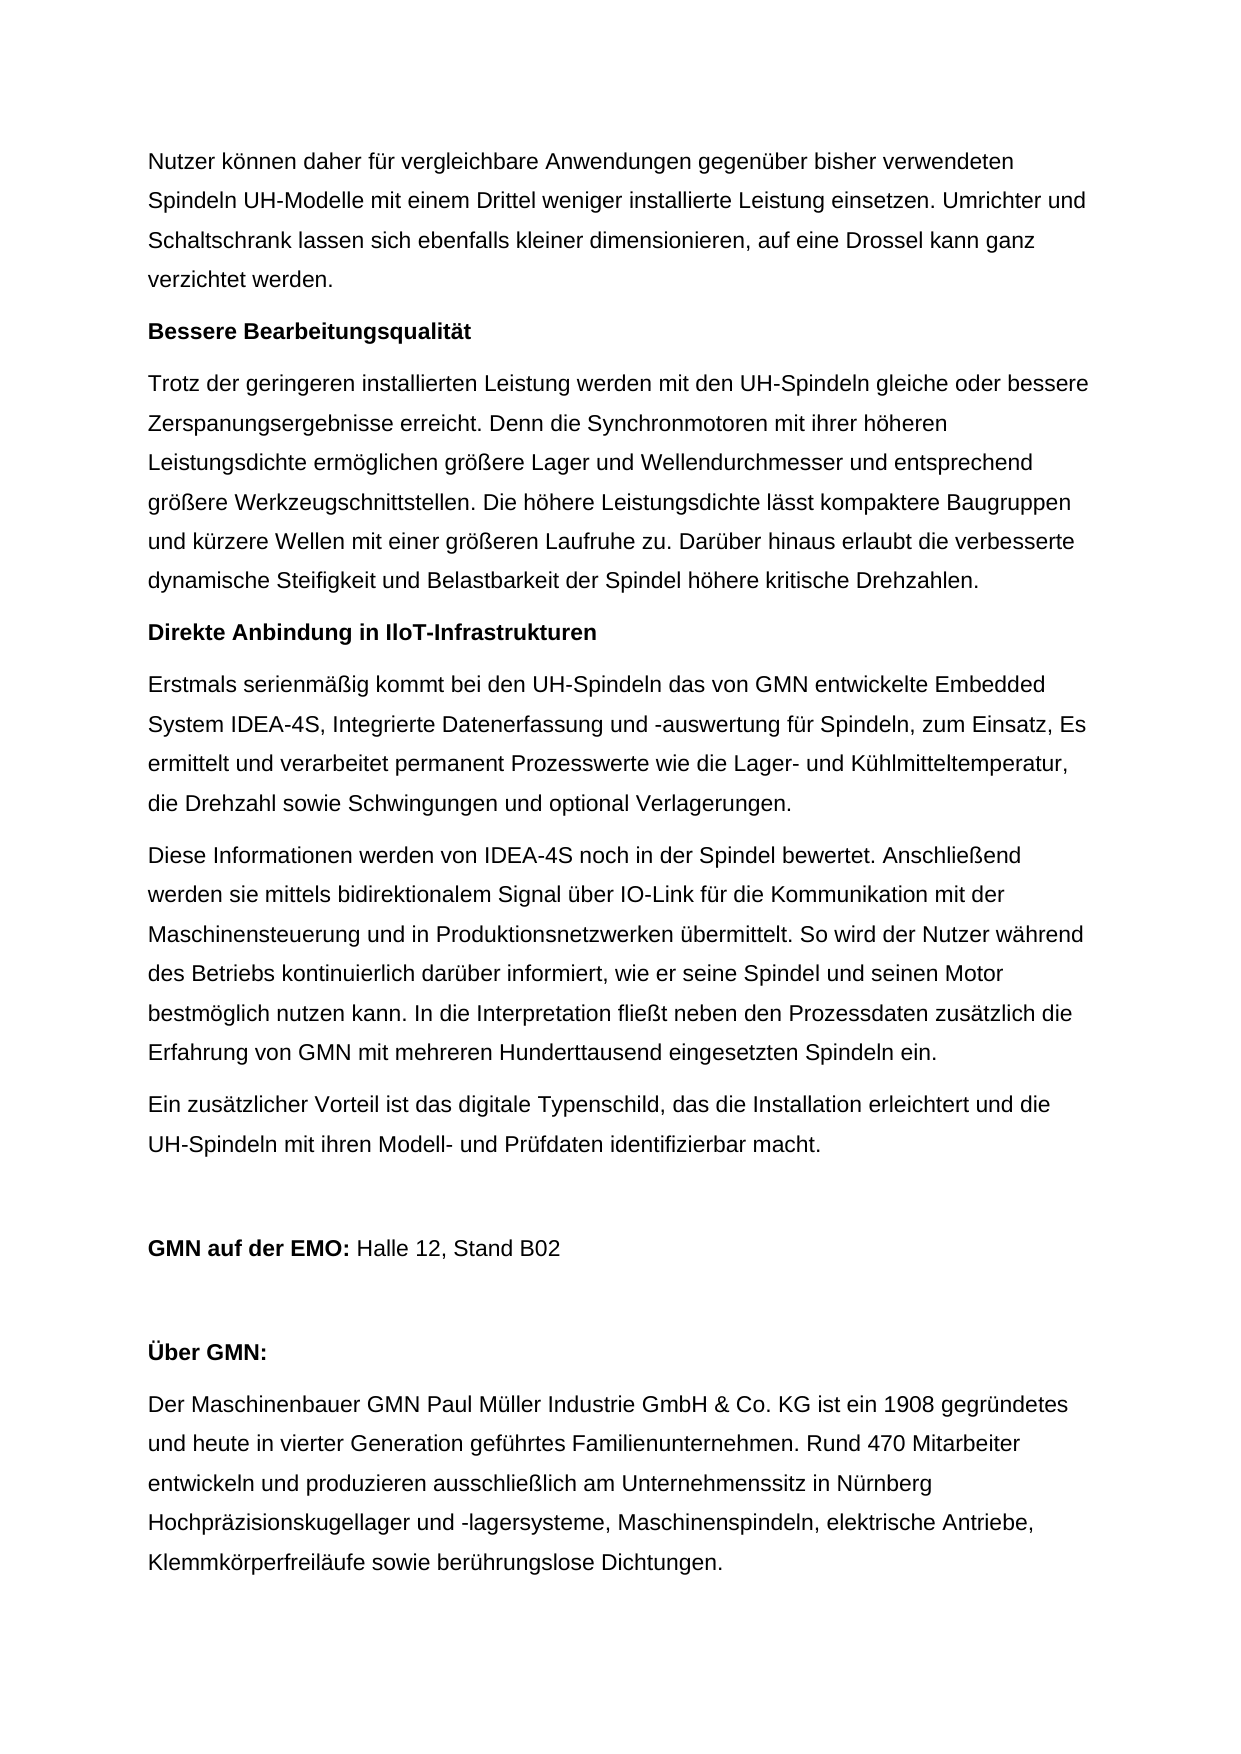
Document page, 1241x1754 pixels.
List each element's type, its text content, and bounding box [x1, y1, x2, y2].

text Über GMN: [148, 1338, 1093, 1365]
text Erstmals serienmäßig kommt bei den UH-Spindeln das von GMN entwickelte Embedded System IDEA-4S, Integrierte Datenerfassung und -auswertung für Spindeln, zum Einsatz, Es ermittelt und verarbeitet permanent Prozesswerte wie die Lager- und Kühlmitteltemperatur, die Drehzahl sowie Schwingungen und optional Verlagerungen. [148, 671, 1093, 816]
text Nutzer können daher für vergleichbare Anwendungen gegenüber bisher verwendeten Spindeln UH-Modelle mit einem Drittel weniger installierte Leistung einsetzen. Umrichter und Schaltschrank lassen sich ebenfalls kleiner dimensionieren, auf eine Drossel kann ganz verzichtet werden. [148, 148, 1093, 292]
text Ein zusätzlicher Vorteil ist das digitale Typenschild, das die Installation erleichtert und die UH-Spindeln mit ihren Modell- und Prüfdaten identifizierbar macht. [148, 1091, 1093, 1157]
text Direkte Anbindung in IloT-Infrastrukturen [148, 619, 1093, 646]
text Trotz der geringeren installierten Leistung werden mit den UH-Spindeln gleiche oder bessere Zerspanungsergebnisse erreicht. Denn die Synchronmotoren mit ihrer höheren Leistungsdichte ermöglichen größere Lager und Wellendurchmesser und entsprechend größere Werkzeugschnittstellen. Die höhere Leistungsdichte lässt kompaktere Baugruppen und kürzere Wellen mit einer größeren Laufruhe zu. Darüber hinaus erlaubt die verbesserte dynamische Steifigkeit und Belastbarkeit der Spindel höhere kritische Drehzahlen. [148, 370, 1093, 594]
text Bessere Bearbeitungsqualität [148, 318, 1093, 344]
text Der Maschinenbauer GMN Paul Müller Industrie GmbH & Co. KG ist ein 1908 gegründetes und heute in vierter Generation geführtes Familienunternehmen. Rund 470 Mitarbeiter entwickeln und produzieren ausschließlich am Unternehmenssitz in Nürnberg Hochpräzisionskugellager und -lagersysteme, Maschinenspindeln, elektrische Antriebe, Klemmkörperfreiläufe sowie berührungslose Dichtungen. [148, 1391, 1093, 1575]
text Diese Informationen werden von IDEA-4S noch in der Spindel bewertet. Anschließend werden sie mittels bidirektionalem Signal über IO-Link für die Kommunikation mit der Maschinensteuerung und in Produktionsnetzwerken übermittelt. So wird der Nutzer während des Betriebs kontinuierlich darüber informiert, wie er seine Spindel und seinen Motor bestmöglich nutzen kann. In die Interpretation fließt neben den Prozessdaten zusätzlich die Erfahrung von GMN mit mehreren Hunderttausend eingesetzten Spindeln ein. [148, 842, 1093, 1066]
text GMN auf der EMO: Halle 12, Stand B02 [148, 1234, 1093, 1261]
